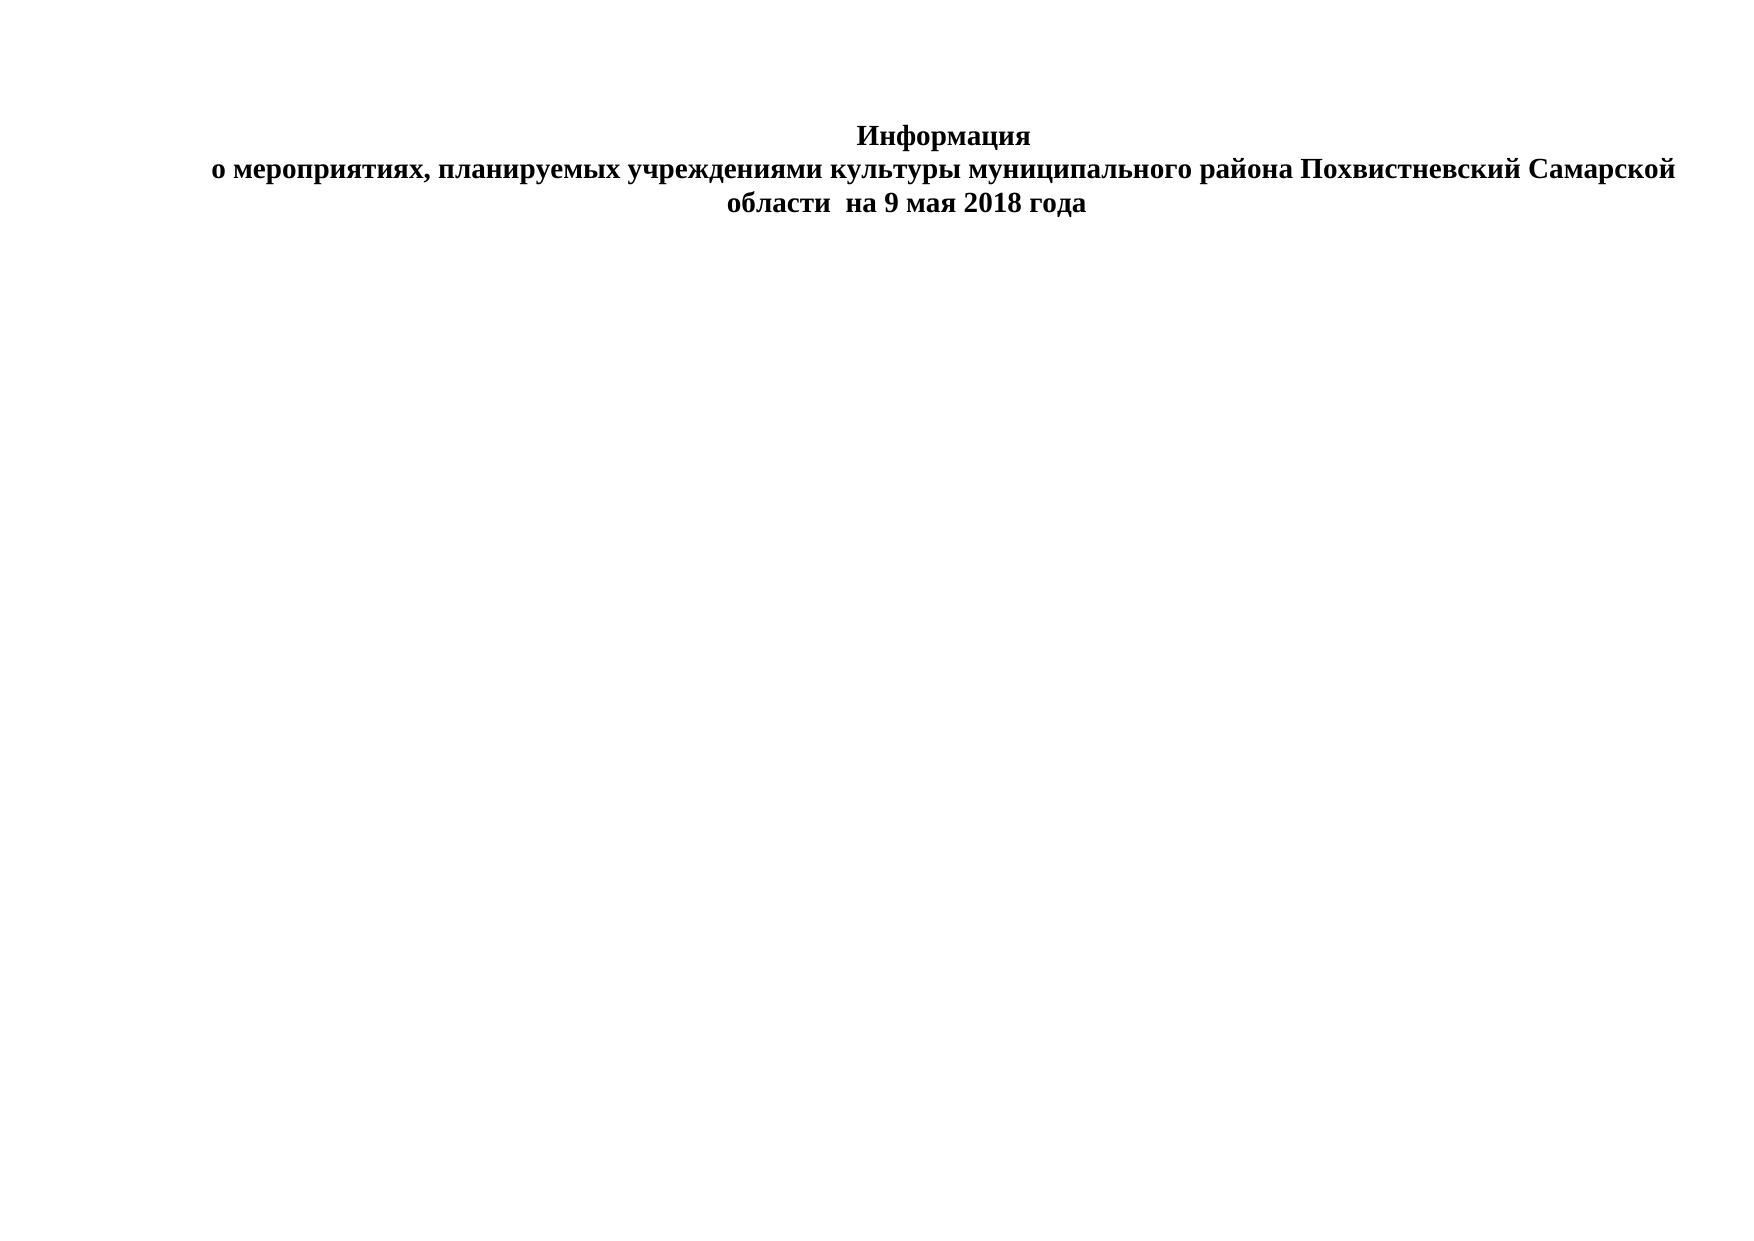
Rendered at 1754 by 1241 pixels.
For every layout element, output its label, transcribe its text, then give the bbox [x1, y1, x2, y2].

text о мероприятиях, планируемых учреждениями культуры муниципального района Похвистневский Самарской области на 9 мая 2018 года [118, 152, 1695, 219]
text Информация [118, 118, 1695, 152]
